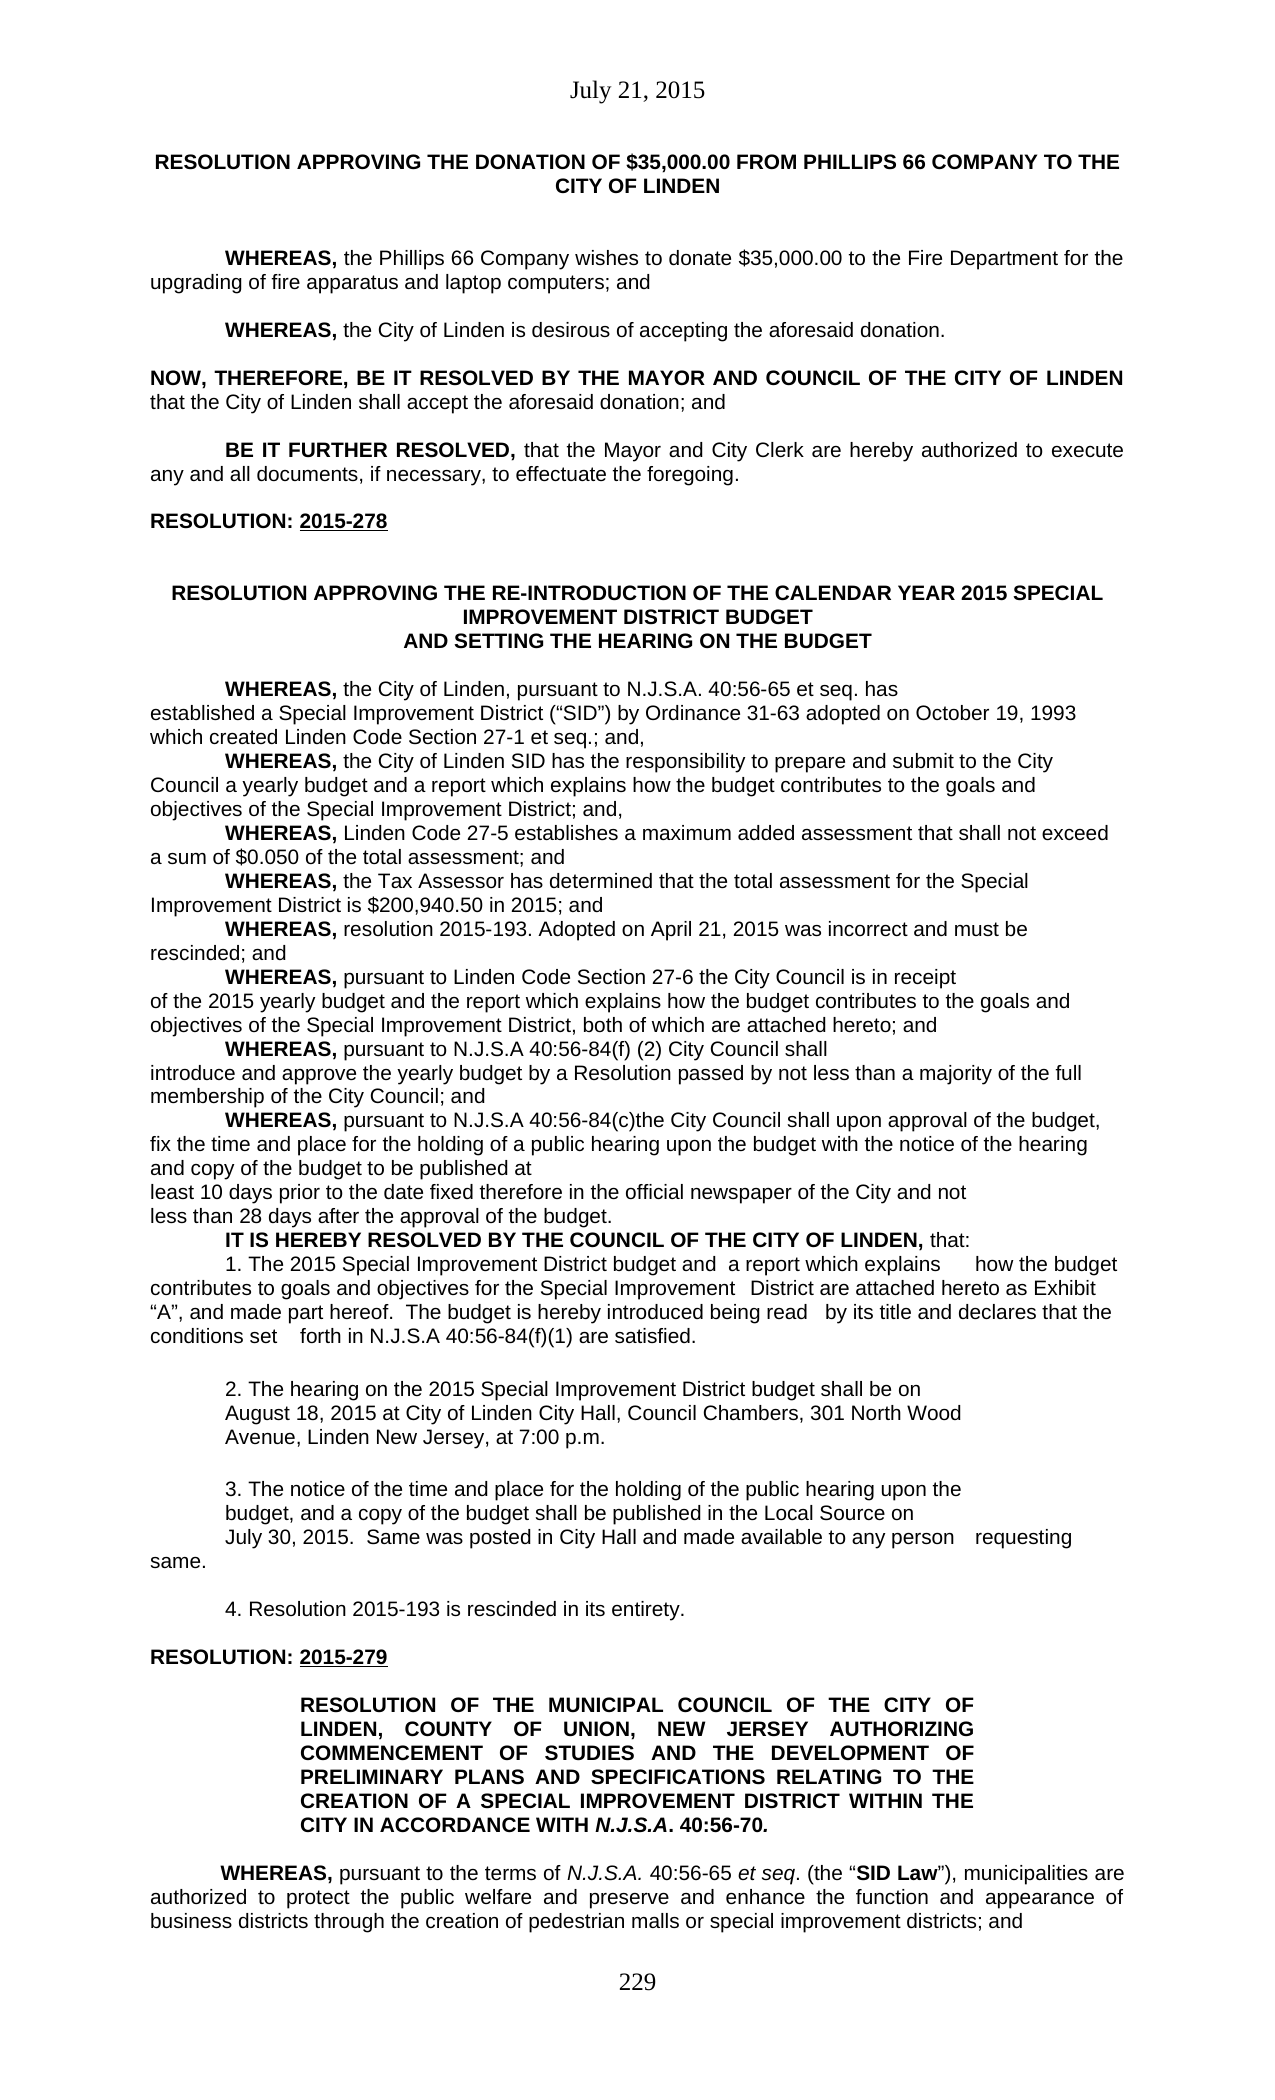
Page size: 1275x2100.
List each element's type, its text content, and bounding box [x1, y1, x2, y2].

text RESOLUTION APPROVING THE RE-INTRODUCTION OF THE CALENDAR YEAR 2015 SPECIAL IMPROVEMENT DISTRICT BUDGET [150, 581, 1125, 629]
text Avenue, Linden New Jersey, at 7:00 p.m. [150, 1424, 1125, 1448]
text least 10 days prior to the date fixed therefore in the official newspaper of the City and not [150, 1180, 1125, 1204]
text 3. The notice of the time and place for the holding of the public hearing upon the [150, 1477, 1125, 1501]
text WHEREAS, Linden Code 27-5 establishes a maximum added assessment that shall not exceed a sum of $0.050 of the total assessment; and [150, 821, 1125, 869]
text WHEREAS, pursuant to Linden Code Section 27-6 the City Council is in receipt [150, 964, 1125, 988]
text IT IS HEREBY RESOLVED BY THE COUNCIL OF THE CITY OF LINDEN, that: [150, 1228, 1125, 1252]
text 4. Resolution 2015-193 is rescinded in its entirety. [150, 1597, 1125, 1621]
text RESOLUTION APPROVING THE DONATION OF $35,000.00 FROM PHILLIPS 66 COMPANY TO THE CITY OF LINDEN [150, 150, 1125, 198]
text WHEREAS, the Tax Assessor has determined that the total assessment for the Special Improvement District is $200,940.50 in 2015; and [150, 869, 1125, 917]
text established a Special Improvement District (“SID”) by Ordinance 31-63 adopted on October 19, 1993 which created Linden Code Section 27-1 et seq.; and, [150, 701, 1125, 749]
text WHEREAS, the City of Linden, pursuant to N.J.S.A. 40:56-65 et seq. has [150, 677, 1125, 701]
text 1. The 2015 Special Improvement District budget and a report which explains how the budget contributes to goals and objectives for the Special Improvement District are attached hereto as Exhibit “A”, and made part hereof. The budget is hereby introduced being read by its title and declares that the conditions set forth in N.J.S.A 40:56-84(f)(1) are satisfied. [150, 1252, 1125, 1348]
text WHEREAS, pursuant to the terms of N.J.S.A. 40:56-65 et seq. (the “SID Law”), municipalities are authorized to protect the public welfare and preserve and enhance the function and appearance of business districts through the creation of pedestrian malls or special improvement districts; and [150, 1861, 1125, 1932]
text WHEREAS, the City of Linden is desirous of accepting the aforesaid donation. [150, 318, 1125, 342]
text AND SETTING THE HEARING ON THE BUDGET [150, 629, 1125, 653]
text WHEREAS, the City of Linden SID has the responsibility to prepare and submit to the City Council a yearly budget and a report which explains how the budget contributes to the goals and objectives of the Special Improvement District; and, [150, 749, 1125, 821]
text NOW, THEREFORE, BE IT RESOLVED BY THE MAYOR AND COUNCIL OF THE CITY OF LINDEN that the City of Linden shall accept the aforesaid donation; and [150, 366, 1125, 413]
text WHEREAS, pursuant to N.J.S.A 40:56-84(f) (2) City Council shall [150, 1036, 1125, 1060]
text 2. The hearing on the 2015 Special Improvement District budget shall be on [150, 1377, 1125, 1401]
text of the 2015 yearly budget and the report which explains how the budget contributes to the goals and objectives of the Special Improvement District, both of which are attached hereto; and [150, 988, 1125, 1036]
text introduce and approve the yearly budget by a Resolution passed by not less than a majority of the full membership of the City Council; and [150, 1060, 1125, 1108]
text BE IT FURTHER RESOLVED, that the Mayor and City Clerk are hereby authorized to execute any and all documents, if necessary, to effectuate the foregoing. [150, 437, 1125, 485]
text RESOLUTION: 2015-279 [150, 1645, 975, 1669]
text WHEREAS, the Phillips 66 Company wishes to donate $35,000.00 to the Fire Department for the upgrading of fire apparatus and laptop computers; and [150, 246, 1125, 294]
text budget, and a copy of the budget shall be published in the Local Source on [150, 1501, 1125, 1525]
text WHEREAS, pursuant to N.J.S.A 40:56-84(c)the City Council shall upon approval of the budget, fix the time and place for the holding of a public hearing upon the budget with the notice of the hearing and copy of the budget to be published at [150, 1108, 1125, 1180]
text less than 28 days after the approval of the budget. [150, 1204, 1125, 1228]
text RESOLUTION: 2015-278 [150, 509, 1125, 533]
text WHEREAS, resolution 2015-193. Adopted on April 21, 2015 was incorrect and must be rescinded; and [150, 917, 1125, 964]
text July 30, 2015. Same was posted in City Hall and made available to any person requesting same. [150, 1525, 1125, 1573]
text August 18, 2015 at City of Linden City Hall, Council Chambers, 301 North Wood [150, 1401, 1125, 1424]
text RESOLUTION OF THE MUNICIPAL COUNCIL OF THE CITY OF LINDEN, COUNTY OF UNION, NEW JERSEY AUTHORIZING COMMENCEMENT OF STUDIES AND THE DEVELOPMENT OF PRELIMINARY PLANS AND SPECIFICATIONS RELATING TO THE CREATION OF A SPECIAL IMPROVEMENT DISTRICT WITHIN THE CITY IN ACCORDANCE WITH N.J.S.A. 40:56-70. [300, 1693, 975, 1837]
